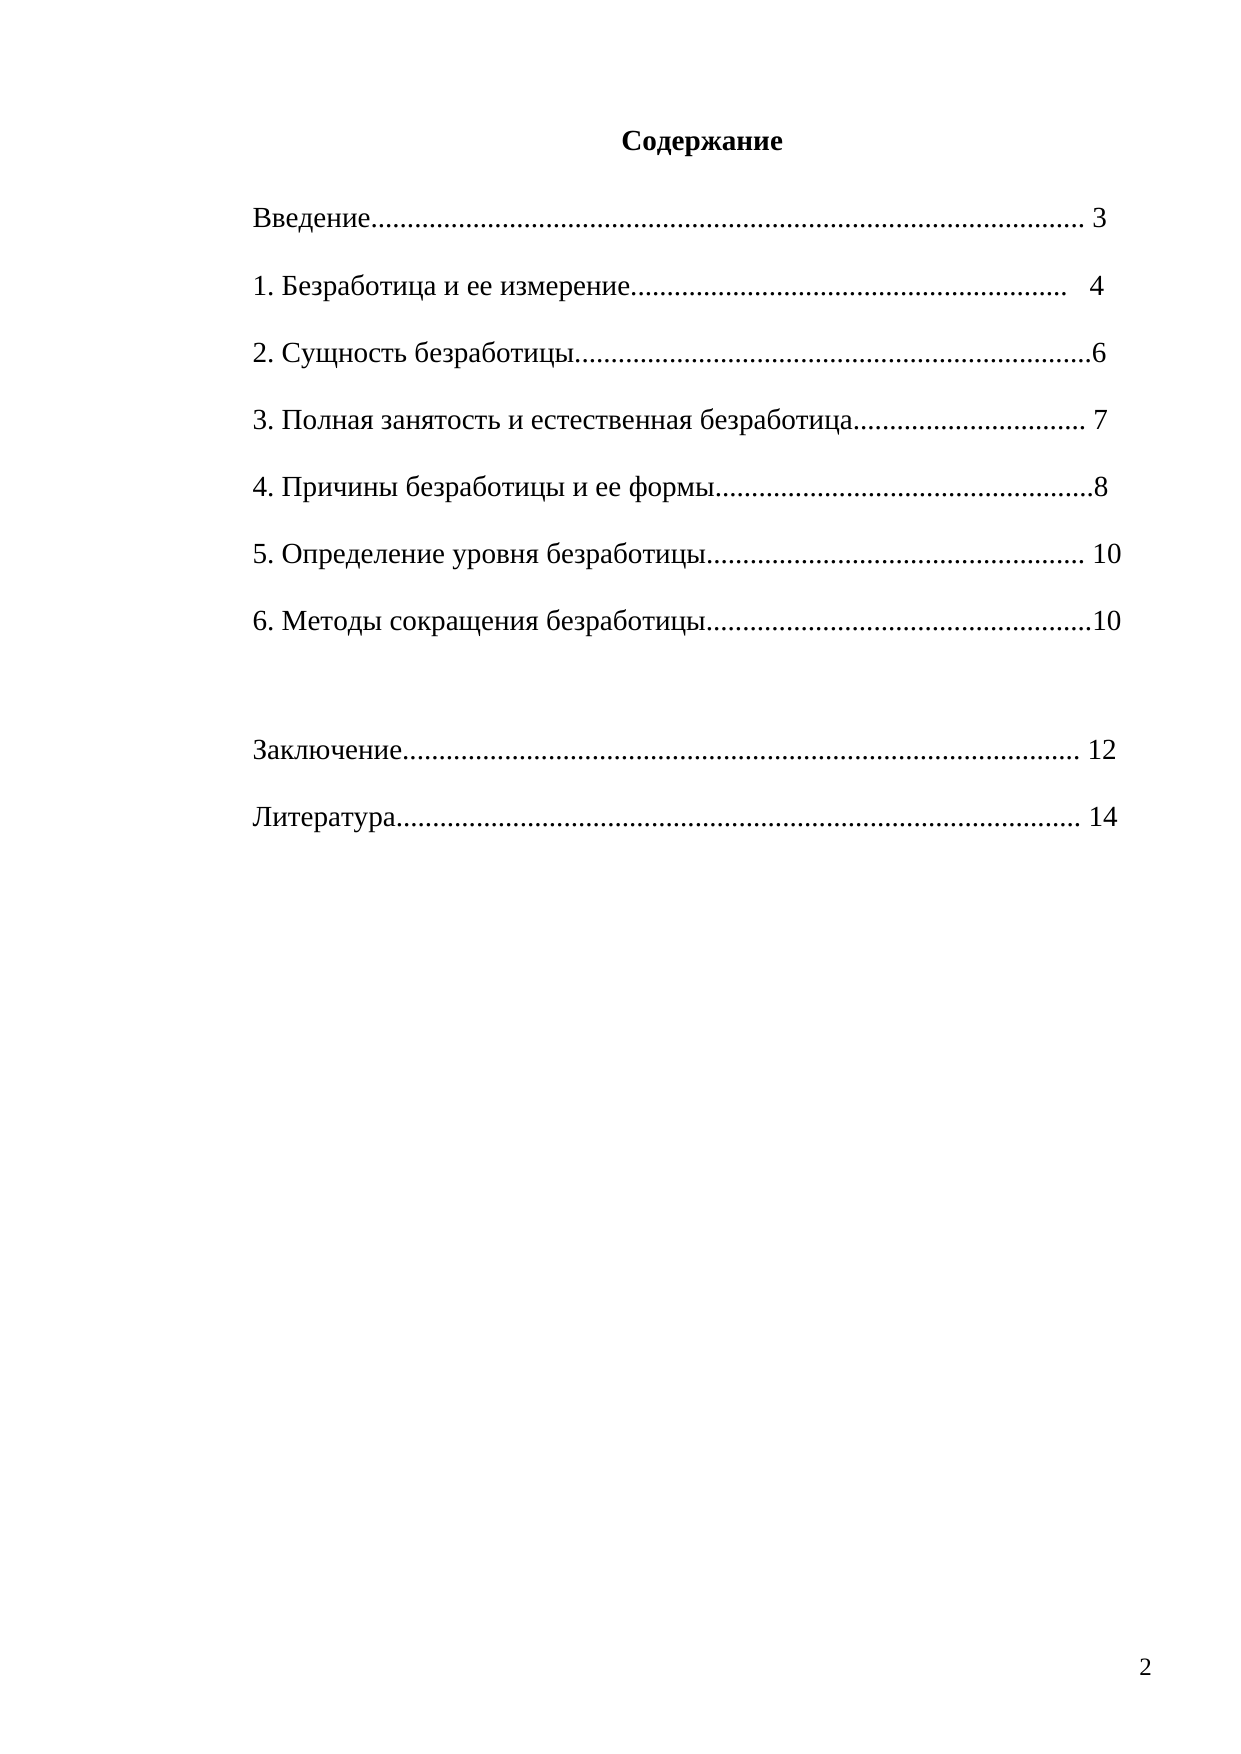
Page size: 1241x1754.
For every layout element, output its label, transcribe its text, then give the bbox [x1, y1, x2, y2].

text Введение.................................................................................................. 3 [177, 201, 1152, 234]
text 5. Определение уровня безработицы.................................................... 10 [177, 536, 1152, 569]
text Литература.............................................................................................. 14 [177, 799, 1152, 833]
text 6. Методы сокращения безработицы.....................................................10 [177, 603, 1152, 637]
text Содержание [177, 123, 1152, 157]
text 2. Сущность безработицы.......................................................................6 [177, 335, 1152, 368]
text 3. Полная занятость и естественная безработица................................ 7 [177, 402, 1152, 435]
text 4. Причины безработицы и ее формы....................................................8 [177, 469, 1152, 502]
text 1. Безработица и ее измерение............................................................ 4 [177, 268, 1152, 301]
text Заключение............................................................................................. 12 [177, 732, 1152, 766]
